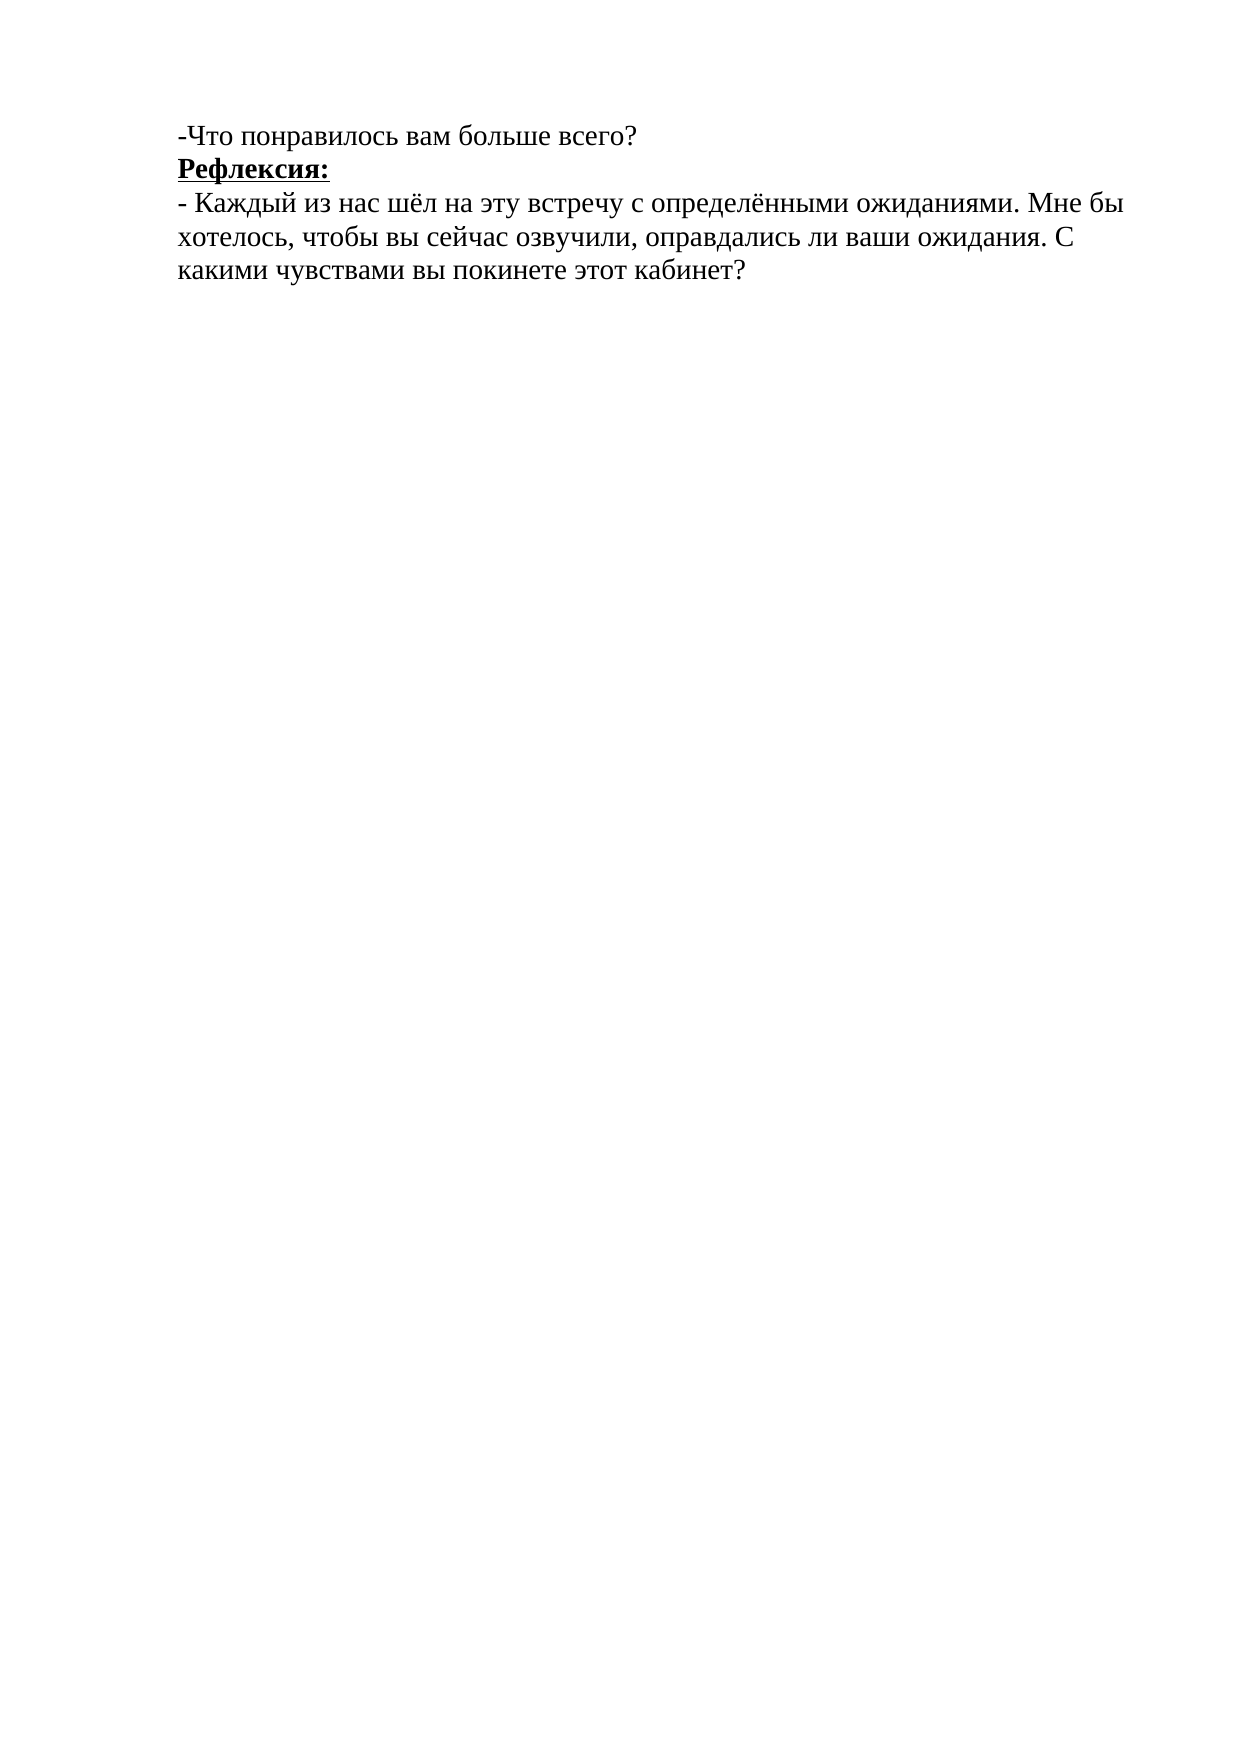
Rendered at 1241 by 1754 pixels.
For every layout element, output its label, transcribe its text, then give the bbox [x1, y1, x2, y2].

text -Что понравилось вам больше всего? [177, 118, 1152, 152]
text - Каждый из нас шёл на эту встречу с определёнными ожиданиями. Мне бы хотелось, чтобы вы сейчас озвучили, оправдались ли ваши ожидания. С какими чувствами вы покинете этот кабинет? [177, 185, 1152, 286]
text Рефлексия: [177, 152, 1152, 185]
